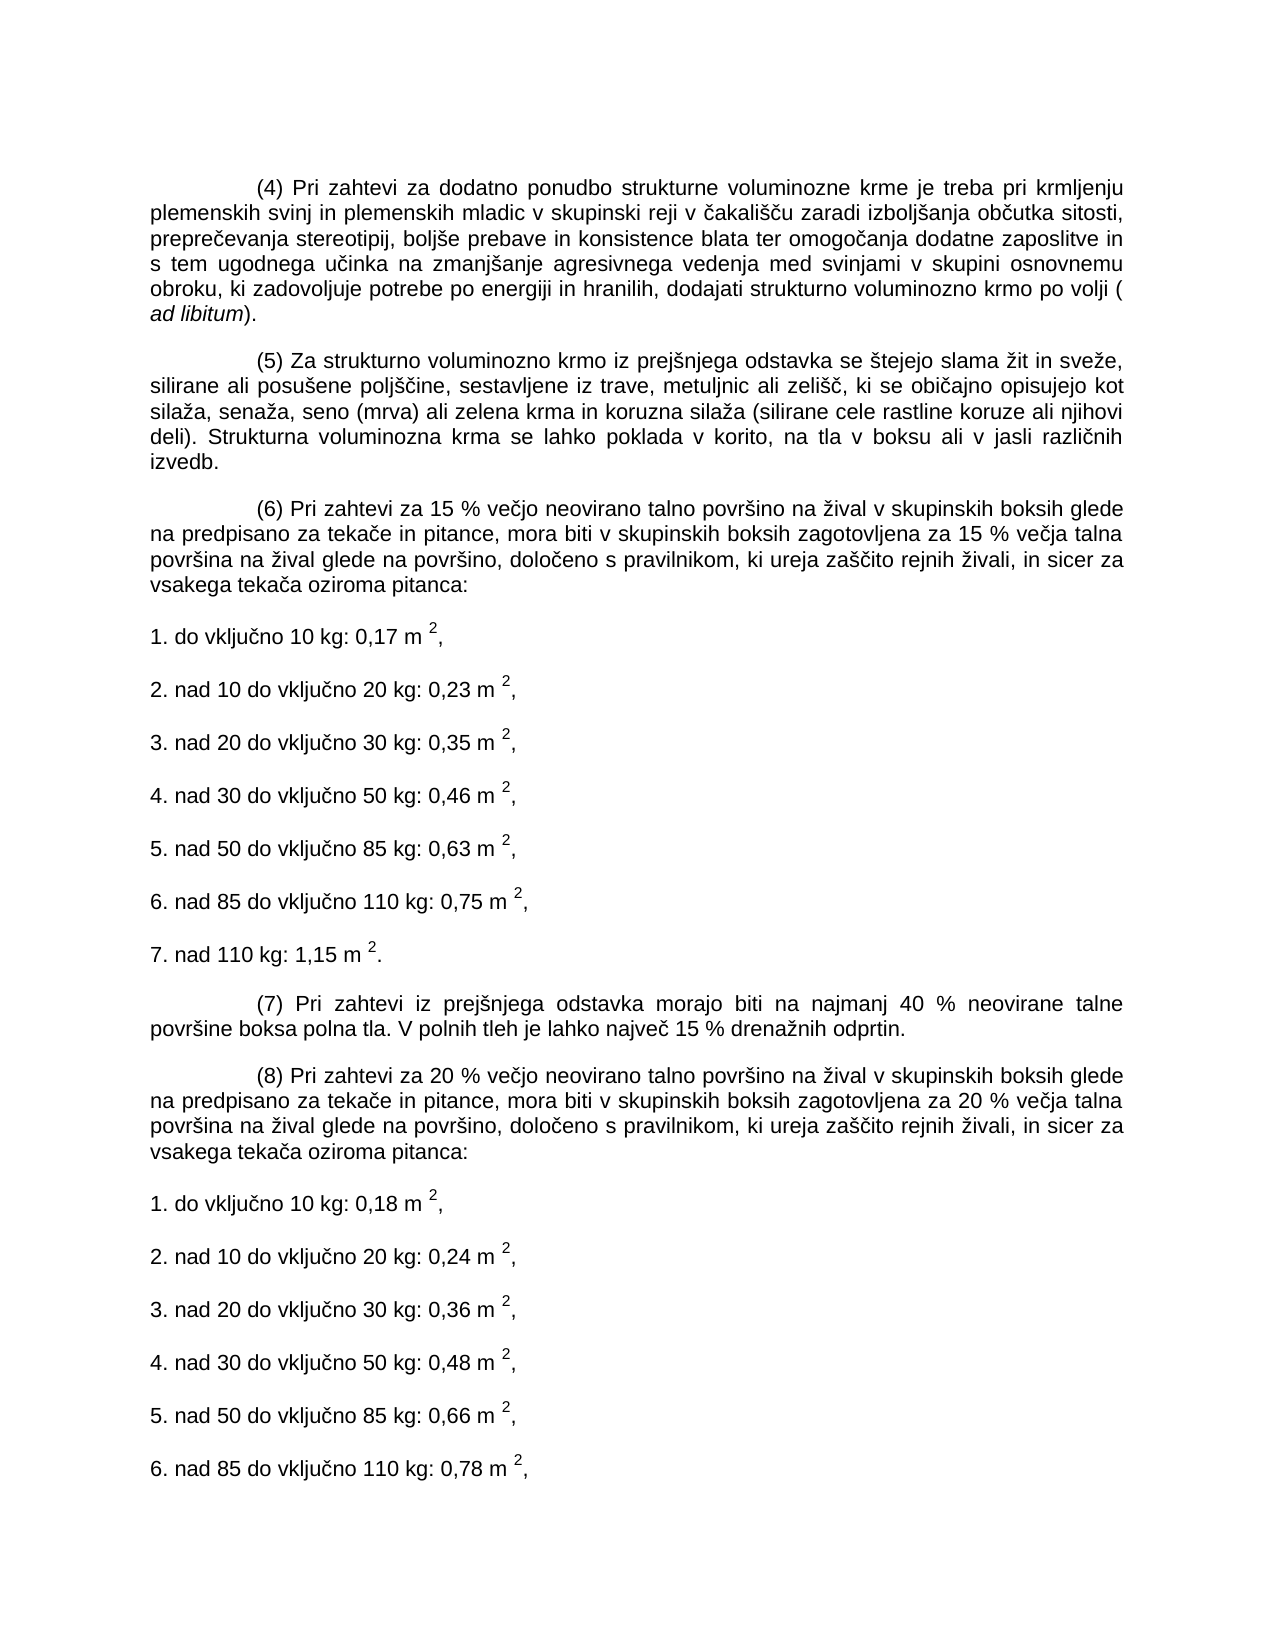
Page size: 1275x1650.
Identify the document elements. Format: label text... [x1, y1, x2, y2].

text 2. nad 10 do vključno 20 kg: 0,24 m 2, [150, 1239, 1125, 1270]
text 7. nad 110 kg: 1,15 m 2. [150, 937, 1125, 966]
text (6) Pri zahtevi za 15 % večjo neovirano talno površino na žival v skupinskih boksih glede na predpisano za tekače in pitance, mora biti v skupinskih boksih zagotovljena za 15 % večja talna površina na žival glede na površino, določeno s pravilnikom, ki ureja zaščito rejnih živali, in sicer za vsakega tekača oziroma pitanca: [150, 471, 1125, 597]
text 5. nad 50 do vključno 85 kg: 0,63 m 2, [150, 831, 1125, 862]
text 2. nad 10 do vključno 20 kg: 0,23 m 2, [150, 672, 1125, 703]
text 4. nad 30 do vključno 50 kg: 0,48 m 2, [150, 1345, 1125, 1376]
text 6. nad 85 do vključno 110 kg: 0,75 m 2, [150, 884, 1125, 916]
text (7) Pri zahtevi iz prejšnjega odstavka morajo biti na najmanj 40 % neovirane talne površine boksa polna tla. V polnih tleh je lahko največ 15 % drenažnih odprtin. [150, 966, 1125, 1038]
text 5. nad 50 do vključno 85 kg: 0,66 m 2, [150, 1398, 1125, 1429]
text (5) Za strukturno voluminozno krmo iz prejšnjega odstavka se štejejo slama žit in sveže, silirane ali posušene poljščine, sestavljene iz trave, metuljnic ali zelišč, ki se običajno opisujejo kot silaža, senaža, seno (mrva) ali zelena krma in koruzna silaža (silirane cele rastline koruze ali njihovi deli). Strukturna voluminozna krma se lahko poklada v korito, na tla v boksu ali v jasli različnih izvedb. [150, 323, 1125, 471]
text 6. nad 85 do vključno 110 kg: 0,78 m 2, [150, 1451, 1125, 1482]
text 4. nad 30 do vključno 50 kg: 0,46 m 2, [150, 778, 1125, 809]
text 3. nad 20 do vključno 30 kg: 0,36 m 2, [150, 1292, 1125, 1323]
text (8) Pri zahtevi za 20 % večjo neovirano talno površino na žival v skupinskih boksih glede na predpisano za tekače in pitance, mora biti v skupinskih boksih zagotovljena za 20 % večja talna površina na žival glede na površino, določeno s pravilnikom, ki ureja zaščito rejnih živali, in sicer za vsakega tekača oziroma pitanca: [150, 1038, 1125, 1164]
text 1. do vključno 10 kg: 0,17 m 2, [150, 619, 1125, 650]
text 1. do vključno 10 kg: 0,18 m 2, [150, 1186, 1125, 1217]
text 3. nad 20 do vključno 30 kg: 0,35 m 2, [150, 725, 1125, 756]
text (4) Pri zahtevi za dodatno ponudbo strukturne voluminozne krme je treba pri krmljenju plemenskih svinj in plemenskih mladic v skupinski reji v čakališču zaradi izboljšanja občutka sitosti, preprečevanja stereotipij, boljše prebave in konsistence blata ter omogočanja dodatne zaposlitve in s tem ugodnega učinka na zmanjšanje agresivnega vedenja med svinjami v skupini osnovnemu obroku, ki zadovoljuje potrebe po energiji in hranilih, dodajati strukturno voluminozno krmo po volji ( ad libitum). [150, 150, 1125, 323]
